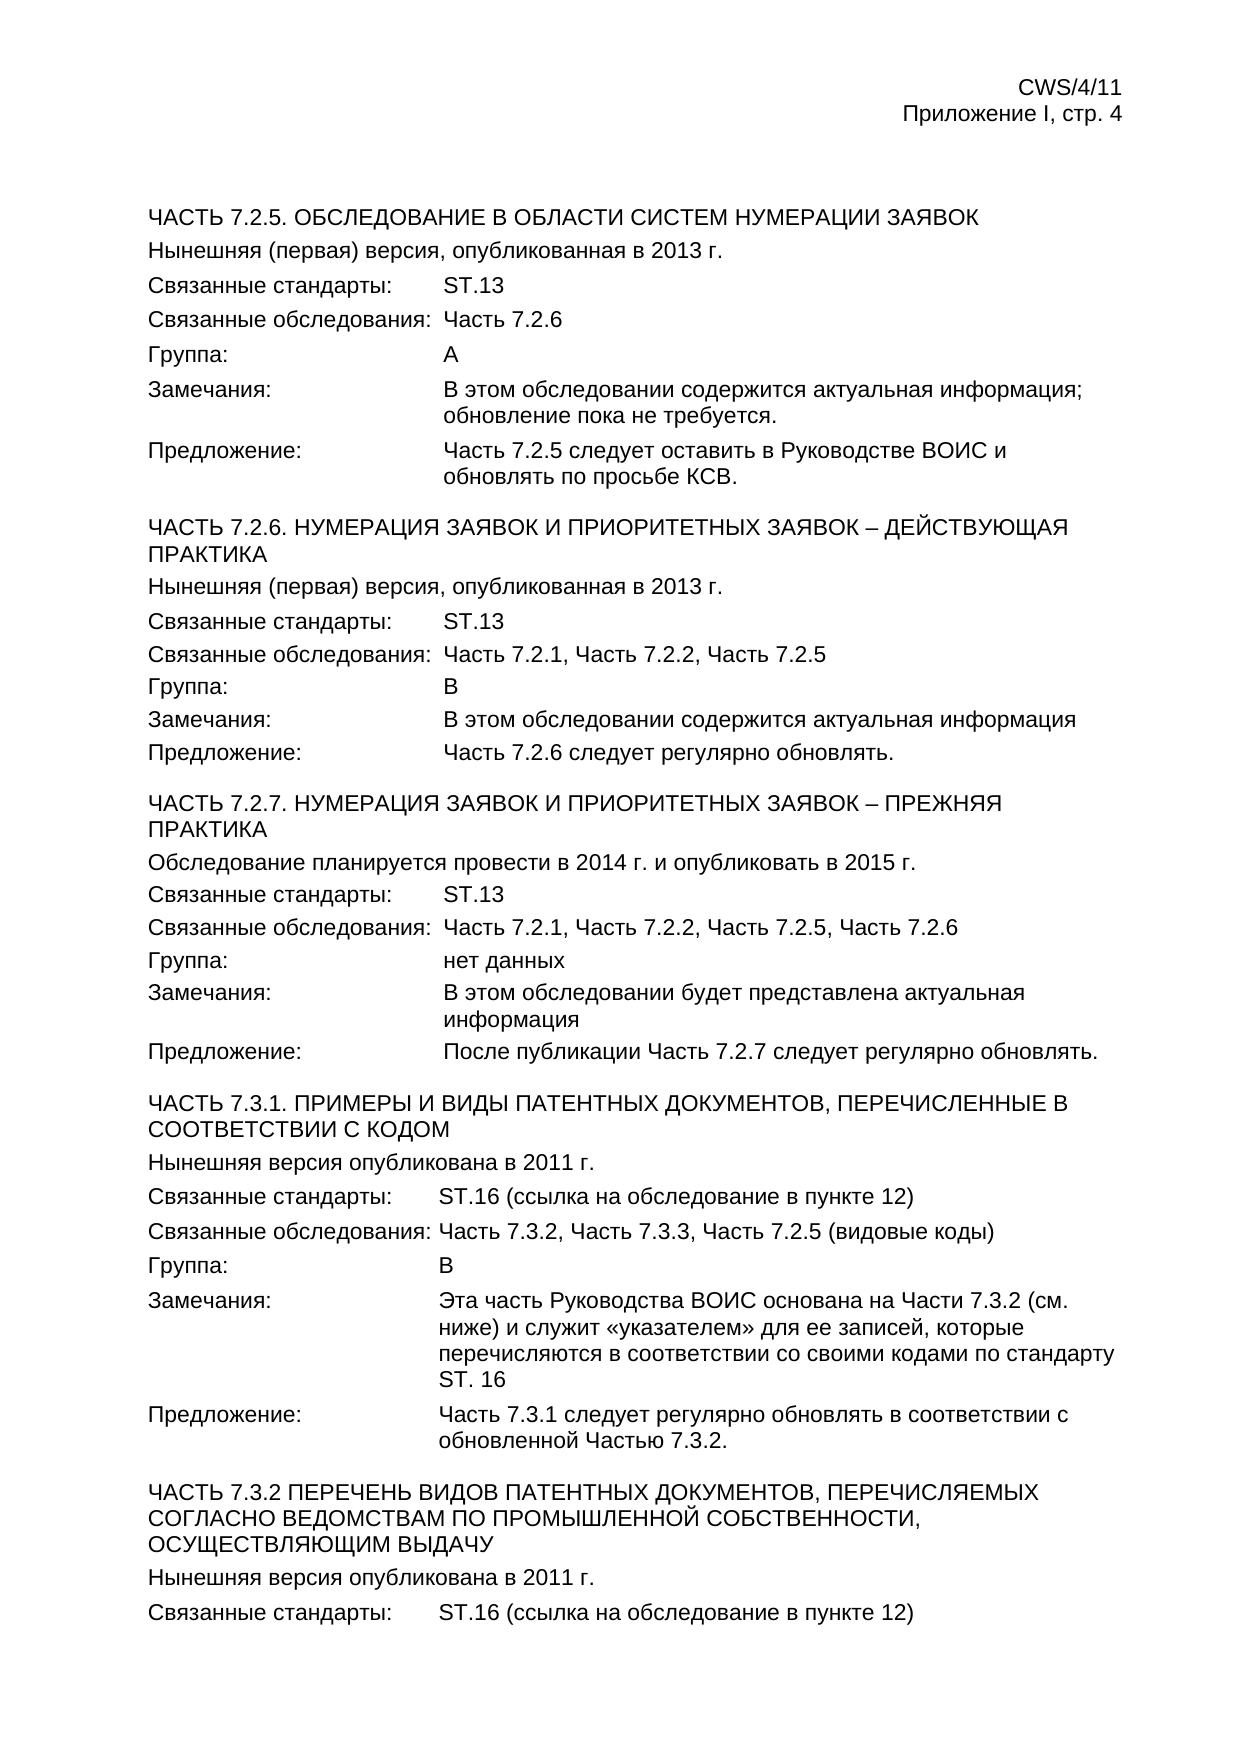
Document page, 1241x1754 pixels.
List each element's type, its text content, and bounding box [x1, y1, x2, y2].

text Группа: A [148, 341, 1122, 367]
text Нынешняя версия опубликована в . [148, 1148, 1122, 1175]
text Связанные стандарты: ST.13 [148, 608, 1122, 634]
text Группа: нет данных [148, 947, 1122, 973]
text Связанные стандарты: ST.13 [148, 272, 1122, 298]
text Связанные обследования: Часть 7.2.1, Часть 7.2.2, Часть 7.2.5, Часть 7.2.6 [148, 914, 1122, 940]
text Нынешняя (первая) версия, опубликованная в . [148, 237, 1122, 263]
text Предложение: Часть 7.2.5 следует оставить в Руководстве ВОИС и обновлять по просьбе КСВ. [148, 437, 1122, 489]
text Нынешняя (первая) версия, опубликованная в . [148, 573, 1122, 600]
text Связанные стандарты: ST.16 (ссылка на обследование в пункте 12) [148, 1599, 1122, 1625]
subtitle ЧАСТЬ 7.2.5. ОБСЛЕДОВАНИЕ В ОБЛАСТИ СИСТЕМ НУМЕРАЦИИ ЗАЯВОК [148, 204, 1122, 231]
text Связанные обследования: Часть 7.3.2, Часть 7.3.3, Часть 7.2.5 (видовые коды) [148, 1218, 1122, 1244]
text Группа: B [148, 673, 1122, 699]
text Группа: B [148, 1252, 1122, 1279]
subtitle ЧАСТЬ 7.3.2 ПЕРЕЧЕНЬ ВИДОВ ПАТЕНТНЫХ ДОКУМЕНТОВ, ПЕРЕЧИСЛЯЕМЫХ СОГЛАСНО ВЕДОМСТВАМ ПО ПРОМЫШЛЕННОЙ СОБСТВЕННОСТИ, ОСУЩЕСТВЛЯЮЩИМ ВЫДАЧУ [148, 1479, 1122, 1558]
text Связанные обследования: Часть 7.2.1, Часть 7.2.2, Часть 7.2.5 [148, 641, 1122, 667]
text Замечания: В этом обследовании содержится актуальная информация; обновление пока не требуется. [148, 376, 1122, 428]
text Связанные стандарты: ST.16 (ссылка на обследование в пункте 12) [148, 1183, 1122, 1209]
subtitle ЧАСТЬ 7.2.6. НУМЕРАЦИЯ ЗАЯВОК И ПРИОРИТЕТНЫХ ЗАЯВОК – ДЕЙСТВУЮЩАЯ ПРАКТИКА [148, 514, 1122, 567]
text Связанные обследования: Часть 7.2.6 [148, 306, 1122, 333]
text Предложение: Часть 7.3.1 следует регулярно обновлять в соответствии с обновленной Частью 7.3.2. [148, 1401, 1122, 1454]
text Замечания: Эта часть Руководства ВОИС основана на Части 7.3.2 (см. ниже) и служит «указателем» для ее записей, которые перечисляются в соответствии со своими кодами по стандарту ST. 16 [148, 1287, 1122, 1393]
text Предложение: После публикации Часть 7.2.7 следует регулярно обновлять. [148, 1038, 1122, 1064]
text Нынешняя версия опубликована в . [148, 1564, 1122, 1590]
text Замечания: В этом обследовании содержится актуальная информация [148, 706, 1122, 732]
text Обследование планируется провести в . и опубликовать в . [148, 849, 1122, 875]
text Связанные стандарты: ST.13 [148, 881, 1122, 908]
text Предложение: Часть 7.2.6 следует регулярно обновлять. [148, 738, 1122, 765]
text Замечания: В этом обследовании будет представлена актуальная информация [148, 979, 1122, 1032]
subtitle ЧАСТЬ 7.3.1. ПРИМЕРЫ И ВИДЫ ПАТЕНТНЫХ ДОКУМЕНТОВ, ПЕРЕЧИСЛЕННЫЕ В СООТВЕТСТВИИ С КОДОМ [148, 1089, 1122, 1142]
subtitle ЧАСТЬ 7.2.7. НУМЕРАЦИЯ ЗАЯВОК И ПРИОРИТЕТНЫХ ЗАЯВОК – ПРЕЖНЯЯ ПРАКТИКА [148, 790, 1122, 842]
